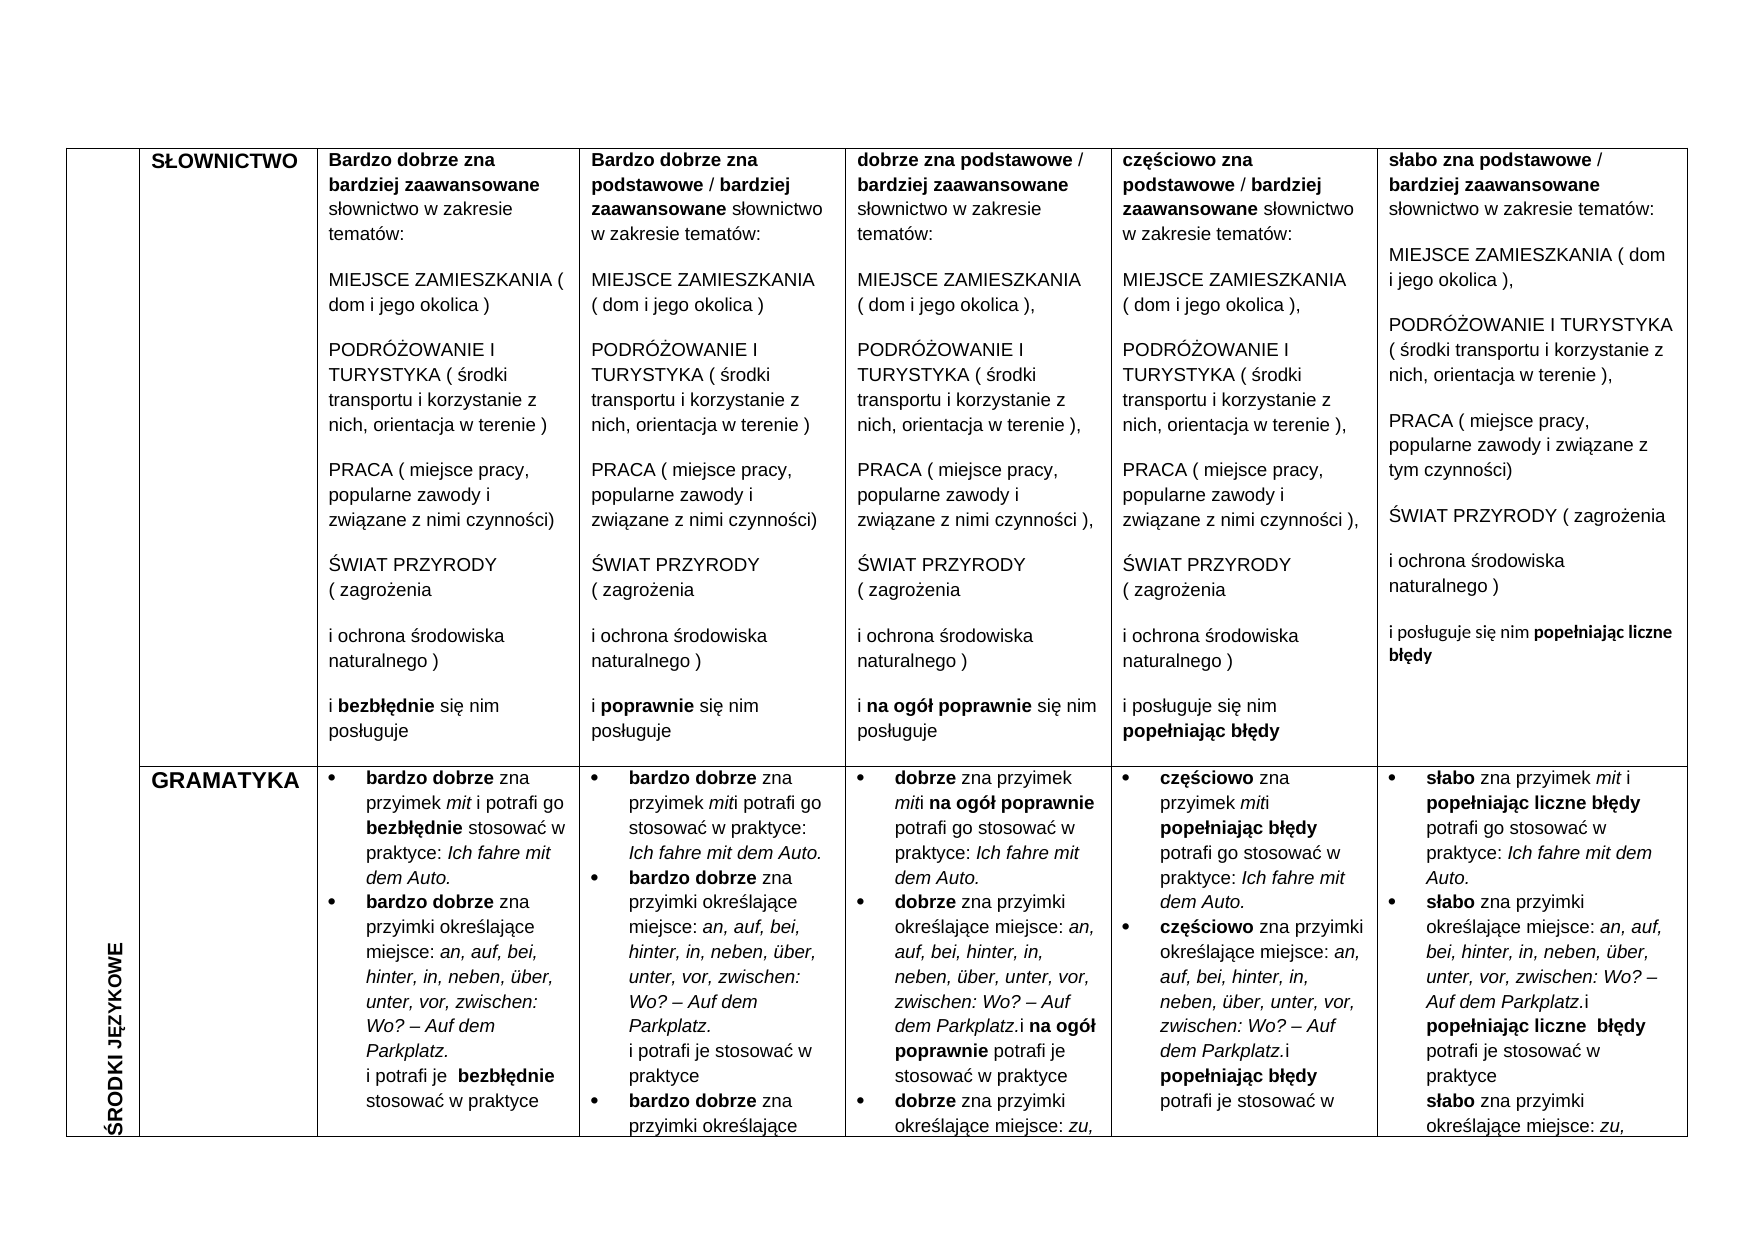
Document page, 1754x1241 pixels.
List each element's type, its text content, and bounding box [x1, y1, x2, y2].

table_cell Bardzo dobrze zna bardziej zaawansowane słownictwo w zakresie tematów: MIEJSCE ZAMIESZKANIA ( dom i jego okolica ) PODRÓŻOWANIE I TURYSTYKA ( środki transportu i korzystanie z nich, orientacja w terenie ) PRACA ( miejsce pracy, popularne zawody i związane z nimi czynności) ŚWIAT PRZYRODY ( zagrożenia i ochrona środowiska naturalnego ) i bezbłędnie się nim posługuje [318, 149, 579, 766]
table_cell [846, 767, 1111, 1136]
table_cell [318, 767, 579, 1136]
table_cell Bardzo dobrze zna podstawowe / bardziej zaawansowane słownictwo w zakresie tematów: MIEJSCE ZAMIESZKANIA ( dom i jego okolica ) PODRÓŻOWANIE I TURYSTYKA ( środki transportu i korzystanie z nich, orientacja w terenie ) PRACA ( miejsce pracy, popularne zawody i związane z nimi czynności) ŚWIAT PRZYRODY ( zagrożenia i ochrona środowiska naturalnego ) i poprawnie się nim posługuje [580, 149, 845, 766]
table_cell GRAMATYKA [140, 767, 317, 1136]
table_cell ŚRODKI JĘZYKOWE [67, 149, 139, 1136]
table_cell częściowo zna podstawowe / bardziej zaawansowane słownictwo w zakresie tematów: MIEJSCE ZAMIESZKANIA ( dom i jego okolica ), PODRÓŻOWANIE I TURYSTYKA ( środki transportu i korzystanie z nich, orientacja w terenie ), PRACA ( miejsce pracy, popularne zawody i związane z nimi czynności ), ŚWIAT PRZYRODY ( zagrożenia i ochrona środowiska naturalnego ) i posługuje się nim popełniając błędy [1112, 149, 1377, 766]
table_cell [1378, 767, 1687, 1136]
table_cell słabo zna podstawowe / bardziej zaawansowane słownictwo w zakresie tematów: MIEJSCE ZAMIESZKANIA ( dom i jego okolica ), PODRÓŻOWANIE I TURYSTYKA ( środki transportu i korzystanie z nich, orientacja w terenie ), PRACA ( miejsce pracy, popularne zawody i związane z tym czynności) ŚWIAT PRZYRODY ( zagrożenia i ochrona środowiska naturalnego ) i posługuje się nim popełniając liczne błędy [1378, 149, 1687, 766]
table_cell dobrze zna podstawowe / bardziej zaawansowane słownictwo w zakresie tematów: MIEJSCE ZAMIESZKANIA ( dom i jego okolica ), PODRÓŻOWANIE I TURYSTYKA ( środki transportu i korzystanie z nich, orientacja w terenie ), PRACA ( miejsce pracy, popularne zawody i związane z nimi czynności ), ŚWIAT PRZYRODY ( zagrożenia i ochrona środowiska naturalnego ) i na ogół poprawnie się nim posługuje [846, 149, 1111, 766]
table_cell SŁOWNICTWO [140, 149, 317, 766]
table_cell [1112, 767, 1377, 1136]
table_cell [580, 767, 845, 1136]
